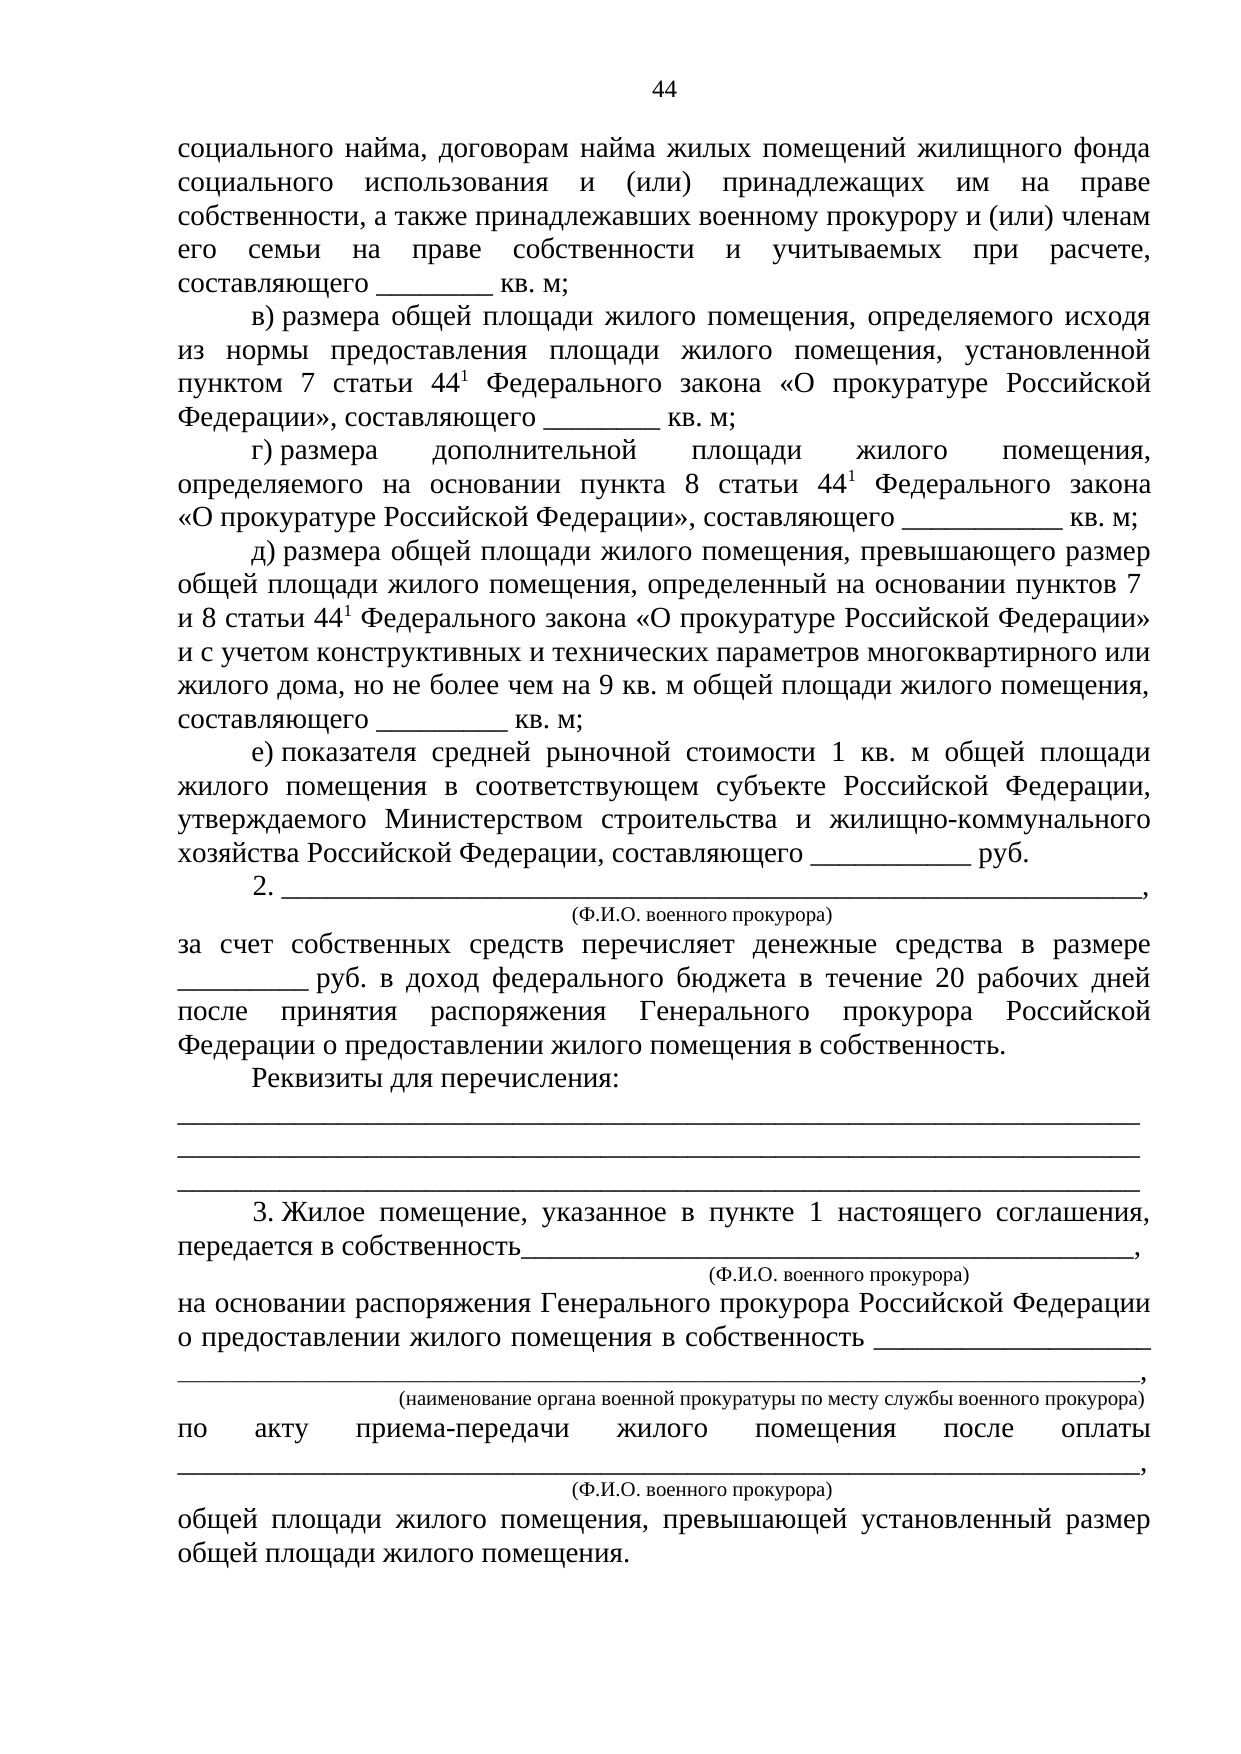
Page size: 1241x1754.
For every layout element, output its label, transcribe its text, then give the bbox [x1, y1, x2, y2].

text за счет собственных средств перечисляет денежные средства в размере _________ руб. в доход федерального бюджета в течение 20 рабочих дней после принятия распоряжения Генерального прокурора Российской Федерации о предоставлении жилого помещения в собственность. [177, 926, 1152, 1060]
text (Ф.И.О. военного прокурора) [177, 1477, 1152, 1501]
text в) размера общей площади жилого помещения, определяемого исходя из нормы предоставления площади жилого помещения, установленной пунктом 7 статьи 441 Федерального закона «О прокуратуре Российской Федерации», составляющего ________ кв. м; [177, 298, 1152, 432]
text г) размера дополнительной площади жилого помещения, определяемого на основании пункта 8 статьи 441 Федерального закона «О прокуратуре Российской Федерации», составляющего ___________ кв. м; [177, 432, 1152, 533]
text __________________________________________________________________ [177, 1161, 1152, 1194]
text 3. Жилое помещение, указанное в пункте 1 настоящего соглашения, передается в собственность__________________________________________, [177, 1194, 1152, 1262]
text Реквизиты для перечисления: [177, 1060, 1152, 1094]
text (Ф.И.О. военного прокурора) [177, 902, 1152, 926]
text е) показателя средней рыночной стоимости 1 кв. м общей площади жилого помещения в соответствующем субъекте Российской Федерации, утверждаемого Министерством строительства и жилищно-коммунального хозяйства Российской Федерации, составляющего ___________ руб. [177, 734, 1152, 868]
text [177, 131, 1152, 298]
text (Ф.И.О. военного прокурора) [177, 1262, 1152, 1286]
text общей площади жилого помещения, превышающей установленный размер общей площади жилого помещения. [177, 1501, 1152, 1568]
text __________________________________________________________________ [177, 1127, 1152, 1161]
text 2. ___________________________________________________________, [177, 868, 1152, 902]
text д) размера общей площади жилого помещения, превышающего размер общей площади жилого помещения, определенный на основании пунктов 7 и 8 статьи 441 Федерального закона «О прокуратуре Российской Федерации» и с учетом конструктивных и технических параметров многоквартирного или жилого дома, но не более чем на 9 кв. м общей площади жилого помещения, составляющего _________ кв. м; [177, 533, 1152, 734]
text __________________________________________________________________ [177, 1094, 1152, 1127]
text (наименование органа военной прокуратуры по месту службы военного прокурора) [177, 1386, 1152, 1410]
text на основании распоряжения Генерального прокурора Российской Федерации о предоставлении жилого помещения в собственность ___________________ _____________________________________________________________________________, [177, 1286, 1152, 1386]
text по акту приема-передачи жилого помещения после оплаты __________________________________________________________________, [177, 1410, 1152, 1477]
